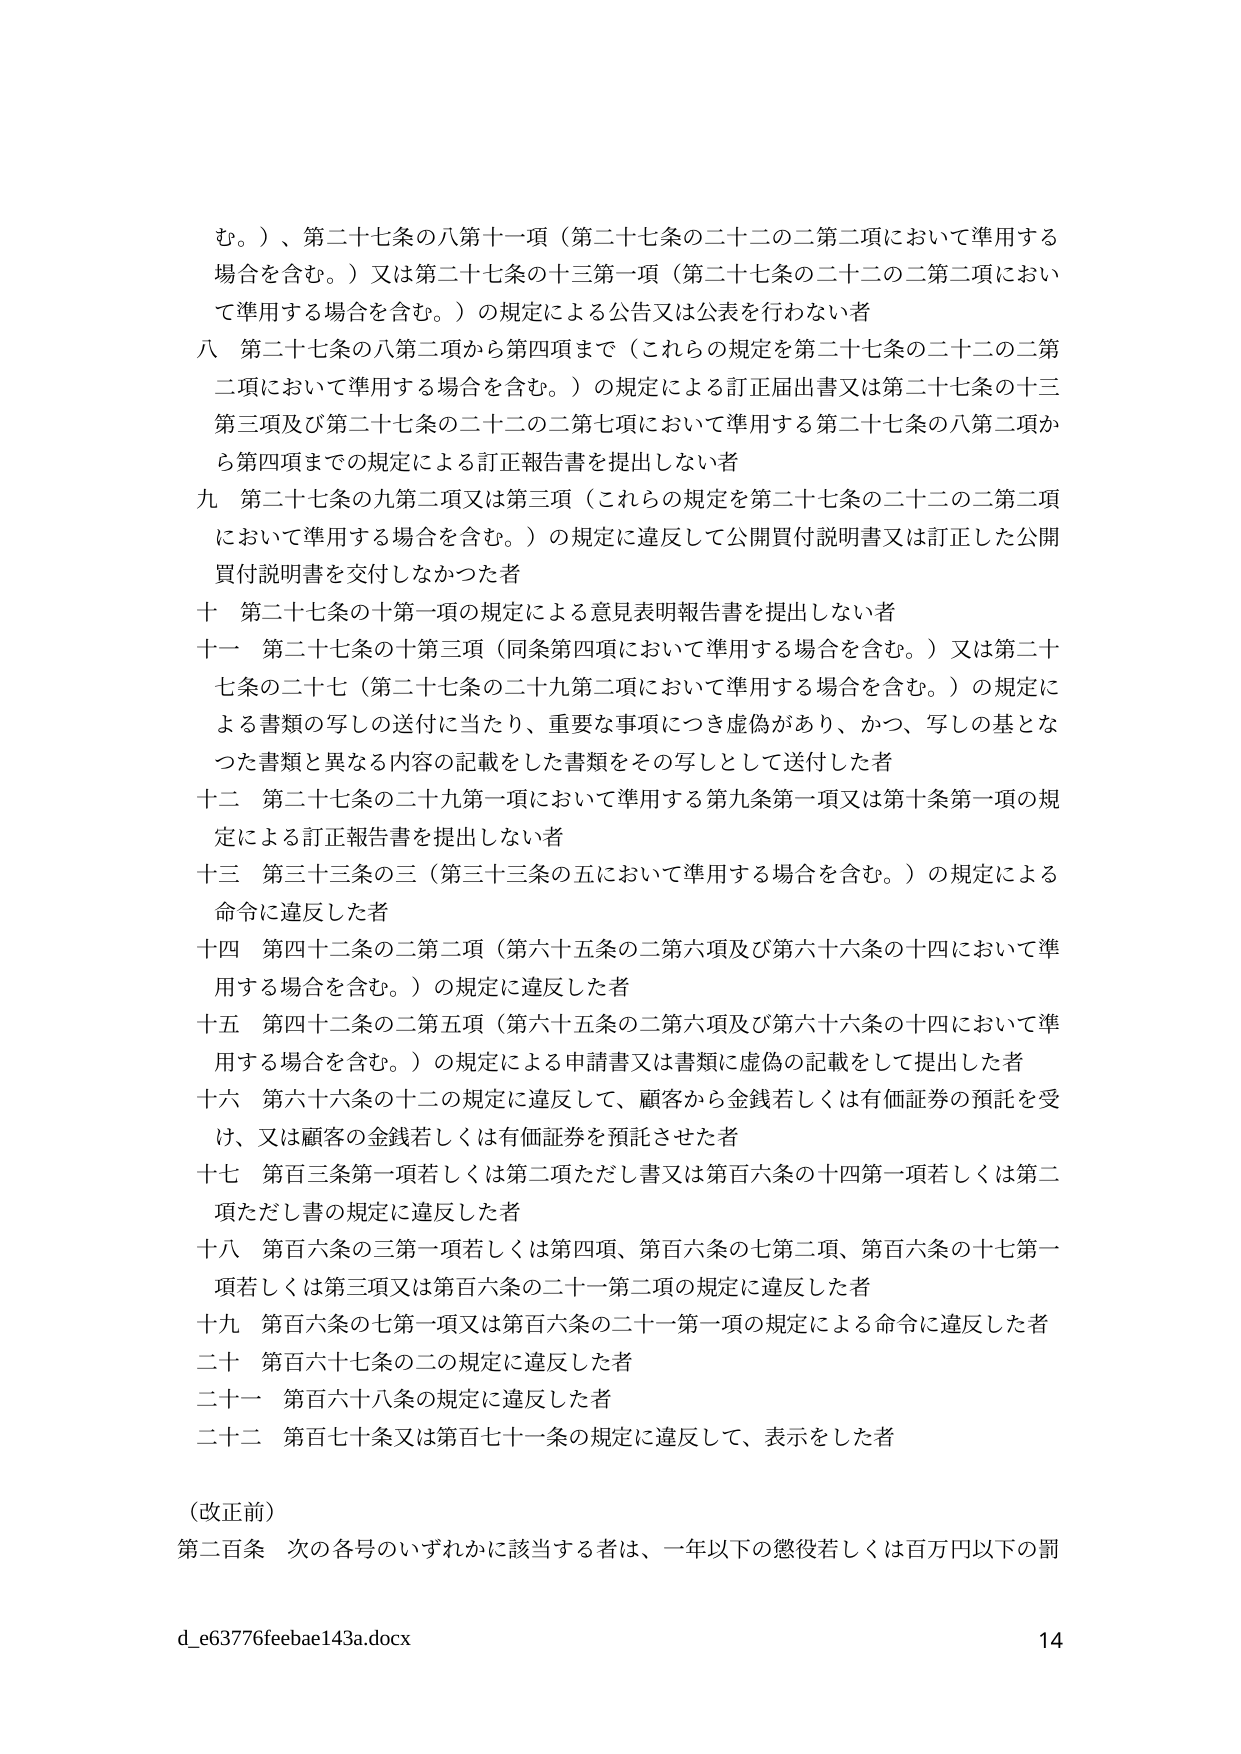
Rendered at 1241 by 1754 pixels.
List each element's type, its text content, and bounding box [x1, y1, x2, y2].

text 十一 第二十七条の十第三項（同条第四項において準用する場合を含む。）又は第二十七条の二十七（第二十七条の二十九第二項において準用する場合を含む。）の規定による書類の写しの送付に当たり、重要な事項につき虚偽があり、かつ、写しの基となつた書類と異なる内容の記載をした書類をその写しとして送付した者 [196, 629, 1063, 779]
text 十四 第四十二条の二第二項（第六十五条の二第六項及び第六十六条の十四において準用する場合を含む。）の規定に違反した者 [196, 929, 1063, 1004]
text 十八 第百六条の三第一項若しくは第四項、第百六条の七第二項、第百六条の十七第一項若しくは第三項又は第百六条の二十一第二項の規定に違反した者 [196, 1229, 1063, 1304]
text 十三 第三十三条の三（第三十三条の五において準用する場合を含む。）の規定による命令に違反した者 [196, 854, 1063, 929]
text 二十一 第百六十八条の規定に違反した者 [196, 1379, 1063, 1417]
text 二十 第百六十七条の二の規定に違反した者 [196, 1342, 1063, 1379]
text 十九 第百六条の七第一項又は第百六条の二十一第一項の規定による命令に違反した者 [196, 1304, 1063, 1342]
text 十六 第六十六条の十二の規定に違反して、顧客から金銭若しくは有価証券の預託を受け、又は顧客の金銭若しくは有価証券を預託させた者 [196, 1079, 1063, 1154]
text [196, 217, 1063, 329]
text 十二 第二十七条の二十九第一項において準用する第九条第一項又は第十条第一項の規定による訂正報告書を提出しない者 [196, 779, 1063, 854]
text 八 第二十七条の八第二項から第四項まで（これらの規定を第二十七条の二十二の二第二項において準用する場合を含む。）の規定による訂正届出書又は第二十七条の十三第三項及び第二十七条の二十二の二第七項において準用する第二十七条の八第二項から第四項までの規定による訂正報告書を提出しない者 [196, 329, 1063, 479]
text 十 第二十七条の十第一項の規定による意見表明報告書を提出しない者 [196, 592, 1063, 629]
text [177, 1529, 1063, 1567]
text 十七 第百三条第一項若しくは第二項ただし書又は第百六条の十四第一項若しくは第二項ただし書の規定に違反した者 [196, 1154, 1063, 1229]
text 十五 第四十二条の二第五項（第六十五条の二第六項及び第六十六条の十四において準用する場合を含む。）の規定による申請書又は書類に虚偽の記載をして提出した者 [196, 1004, 1063, 1079]
text 二十二 第百七十条又は第百七十一条の規定に違反して、表示をした者 [196, 1417, 1063, 1454]
text 九 第二十七条の九第二項又は第三項（これらの規定を第二十七条の二十二の二第二項において準用する場合を含む。）の規定に違反して公開買付説明書又は訂正した公開買付説明書を交付しなかつた者 [196, 479, 1063, 592]
text （改正前） [177, 1492, 1063, 1529]
